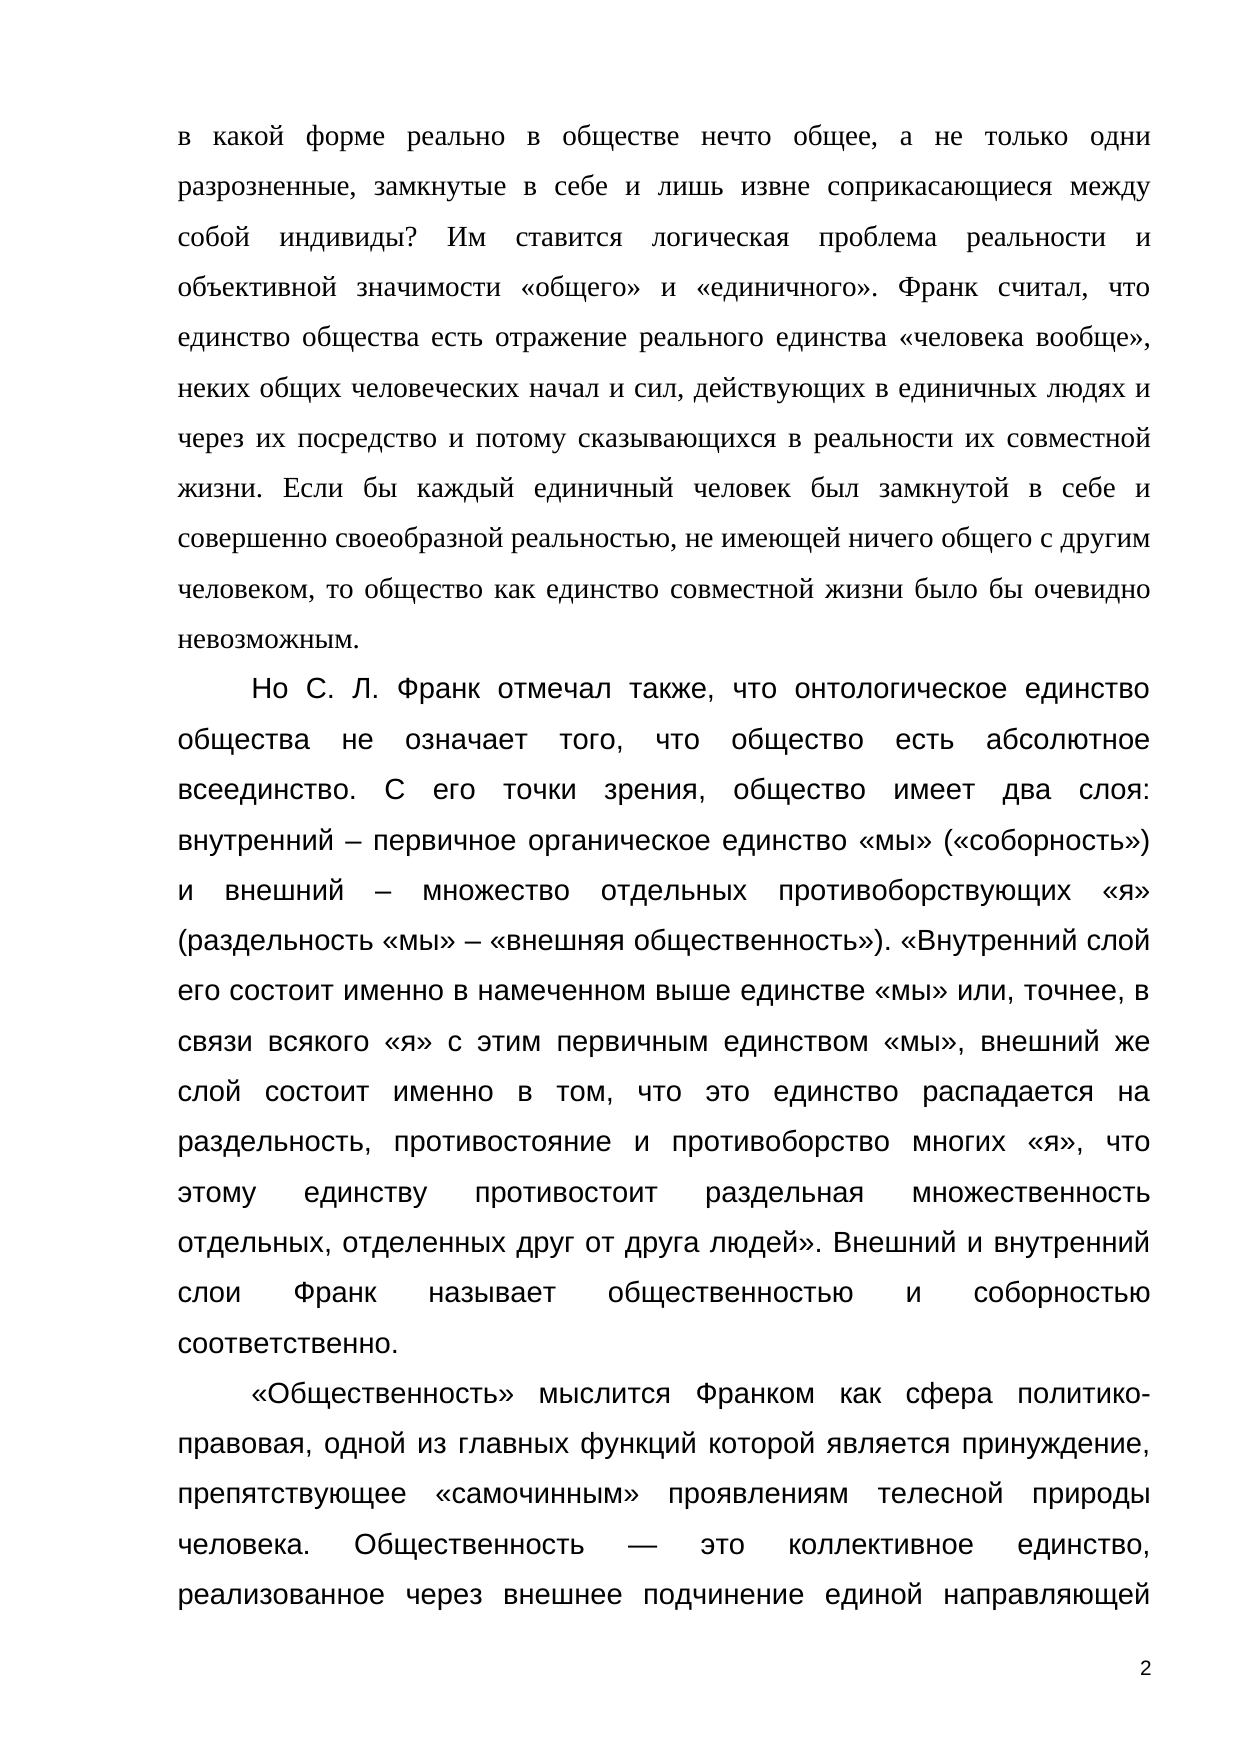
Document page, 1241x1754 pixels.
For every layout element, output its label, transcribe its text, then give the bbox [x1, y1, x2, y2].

text Но С. Л. Франк отмечал также, что онтологическое единство общества не означает того, что общество есть абсолютное всеединство. С его точки зрения, общество имеет два слоя: внутренний – первичное органическое единство «мы» («соборность») и внешний – множество отдельных противоборствующих «я» (раздельность «мы» – «внешняя общественность»). «Внутренний слой его состоит именно в намеченном выше единстве «мы» или, точнее, в связи всякого «я» с этим первичным единством «мы», внешний же слой состоит именно в том, что это единство распадается на раздельность, противостояние и противоборство многих «я», что этому единству противостоит раздельная множественность отдельных, отделенных друг от друга людей». Внешний и внутренний слои Франк называет общественностью и соборностью соответственно. [177, 672, 1152, 1359]
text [177, 118, 1152, 655]
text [177, 1376, 1152, 1611]
